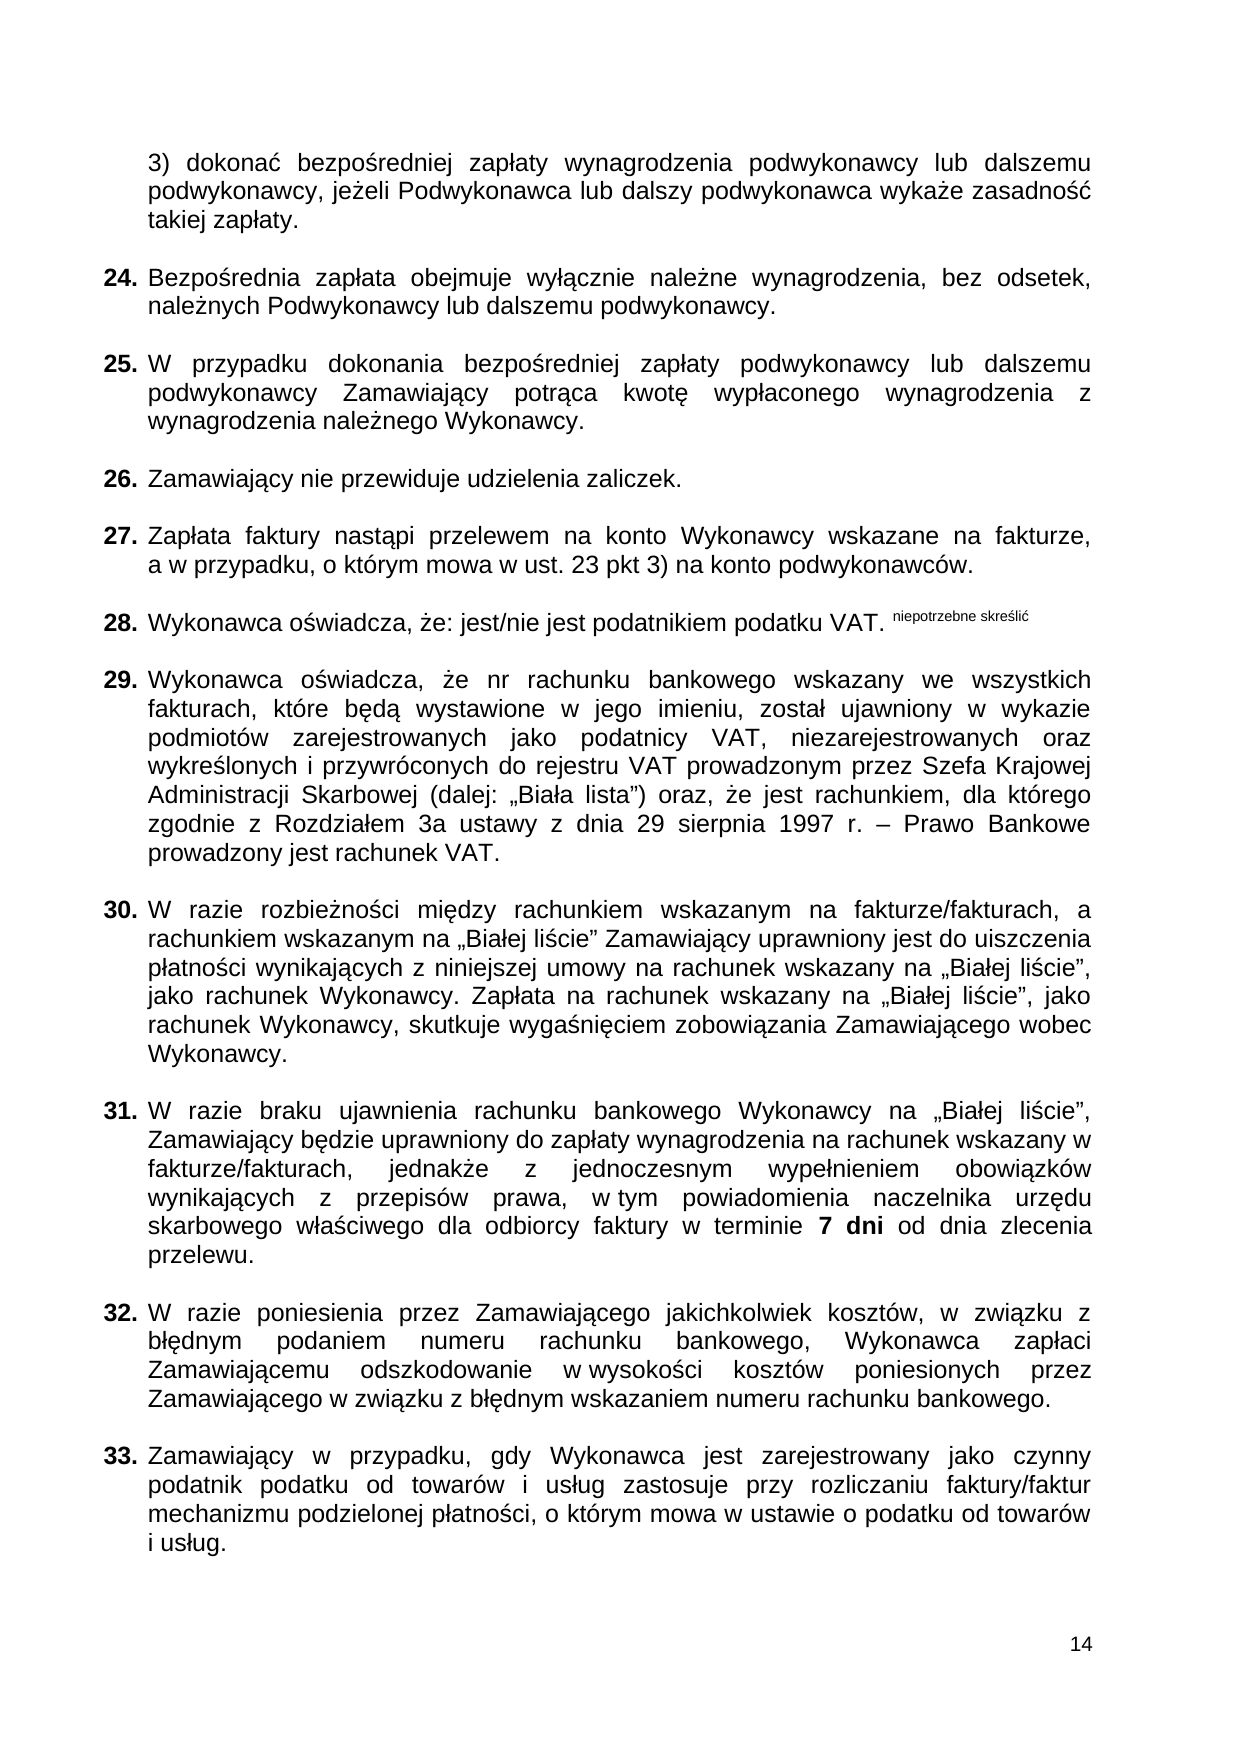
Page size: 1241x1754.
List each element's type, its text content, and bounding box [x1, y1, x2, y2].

text 3) dokonać bezpośredniej zapłaty wynagrodzenia podwykonawcy lub dalszemu podwykonawcy, jeżeli Podwykonawca lub dalszy podwykonawca wykaże zasadność takiej zapłaty. [148, 148, 1093, 234]
list Bezpośrednia zapłata obejmuje wyłącznie należne wynagrodzenia, bez odsetek, należnych Podwykonawcy lub dalszemu podwykonawcy. [103, 263, 1093, 320]
list Zapłata faktury nastąpi przelewem na konto Wykonawcy wskazane na fakturze, a w przypadku, o którym mowa w ust. 23 pkt 3) na konto podwykonawców. [103, 521, 1093, 579]
list Zamawiający w przypadku, gdy Wykonawca jest zarejestrowany jako czynny podatnik podatku od towarów i usług zastosuje przy rozliczaniu faktury/faktur mechanizmu podzielonej płatności, o którym mowa w ustawie o podatku od towarów i usług. [103, 1441, 1093, 1556]
list W przypadku dokonania bezpośredniej zapłaty podwykonawcy lub dalszemu podwykonawcy Zamawiający potrąca kwotę wypłaconego wynagrodzenia z wynagrodzenia należnego Wykonawcy. [103, 349, 1093, 435]
list W razie rozbieżności między rachunkiem wskazanym na fakturze/fakturach, a rachunkiem wskazanym na „Białej liście” Zamawiający uprawniony jest do uiszczenia płatności wynikających z niniejszej umowy na rachunek wskazany na „Białej liście”, jako rachunek Wykonawcy. Zapłata na rachunek wskazany na „Białej liście”, jako rachunek Wykonawcy, skutkuje wygaśnięciem zobowiązania Zamawiającego wobec Wykonawcy. [103, 895, 1093, 1068]
list Zamawiający nie przewiduje udzielenia zaliczek. [103, 464, 1093, 493]
list Wykonawca oświadcza, że: jest/nie jest podatnikiem podatku VAT. niepotrzebne skreślić [103, 608, 1093, 636]
list W razie poniesienia przez Zamawiającego jakichkolwiek kosztów, w związku z błędnym podaniem numeru rachunku bankowego, Wykonawca zapłaci Zamawiającemu odszkodowanie w wysokości kosztów poniesionych przez Zamawiającego w związku z błędnym wskazaniem numeru rachunku bankowego. [103, 1298, 1093, 1413]
list W razie braku ujawnienia rachunku bankowego Wykonawcy na „Białej liście”, Zamawiający będzie uprawniony do zapłaty wynagrodzenia na rachunek wskazany w fakturze/fakturach, jednakże z jednoczesnym wypełnieniem obowiązków wynikających z przepisów prawa, w tym powiadomienia naczelnika urzędu skarbowego właściwego dla odbiorcy faktury w terminie 7 dni od dnia zlecenia przelewu. [103, 1096, 1093, 1269]
list Wykonawca oświadcza, że nr rachunku bankowego wskazany we wszystkich fakturach, które będą wystawione w jego imieniu, został ujawniony w wykazie podmiotów zarejestrowanych jako podatnicy VAT, niezarejestrowanych oraz wykreślonych i przywróconych do rejestru VAT prowadzonym przez Szefa Krajowej Administracji Skarbowej (dalej: „Biała lista”) oraz, że jest rachunkiem, dla którego zgodnie z Rozdziałem 3a ustawy z dnia 29 sierpnia 1997 r. – Prawo Bankowe prowadzony jest rachunek VAT. [103, 665, 1093, 866]
